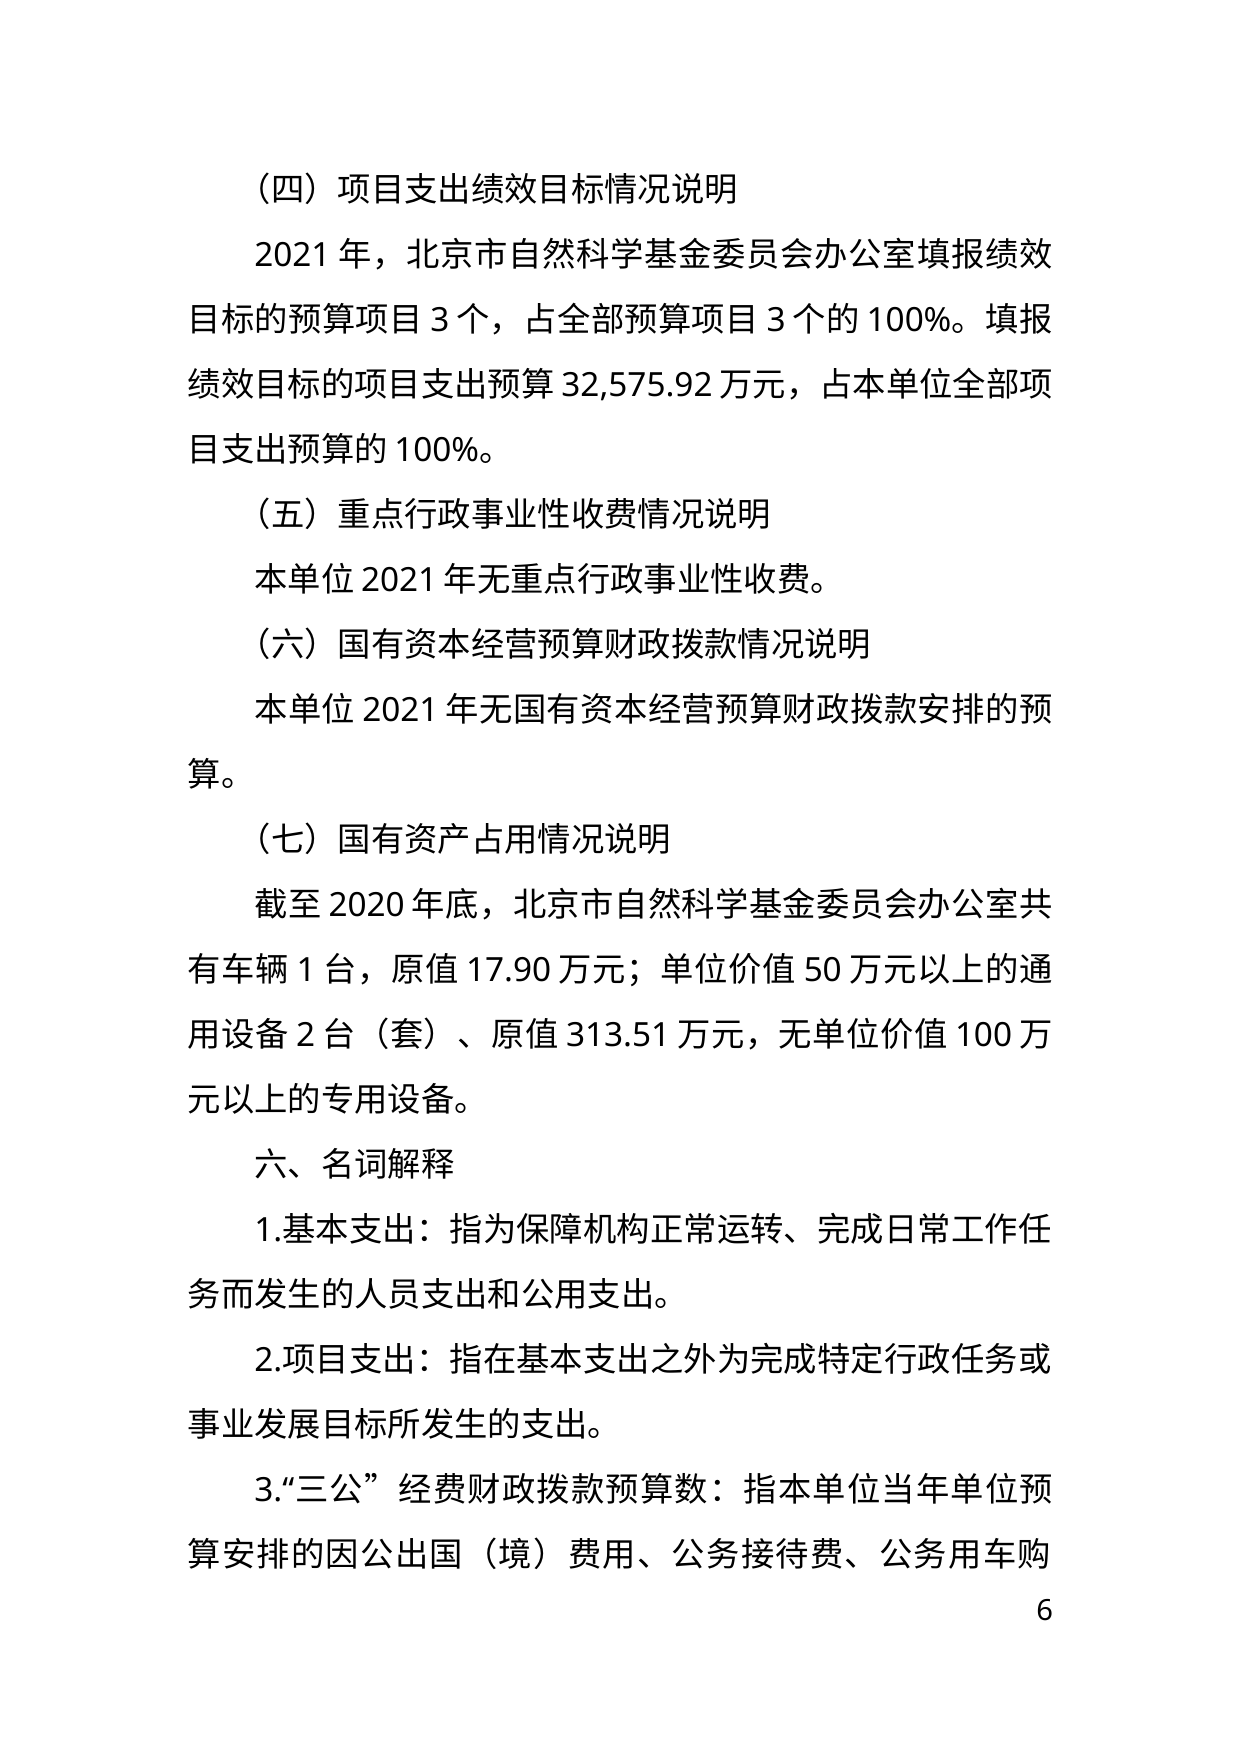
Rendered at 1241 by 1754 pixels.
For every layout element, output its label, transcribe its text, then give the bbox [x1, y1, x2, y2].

text （五）重点行政事业性收费情况说明 [187, 480, 1053, 545]
text （七）国有资产占用情况说明 [187, 805, 1053, 870]
text 1.基本支出：指为保障机构正常运转、完成日常工作任务而发生的人员支出和公用支出。 [187, 1195, 1053, 1325]
text 截至2020年底，北京市自然科学基金委员会办公室共有车辆1台，原值17.90万元；单位价值50万元以上的通用设备2台（套）、原值313.51万元，无单位价值100万元以上的专用设备。 [187, 870, 1053, 1130]
text 2.项目支出：指在基本支出之外为完成特定行政任务或事业发展目标所发生的支出。 [187, 1325, 1053, 1455]
text 本单位2021年无重点行政事业性收费。 [187, 545, 1053, 610]
text （四）项目支出绩效目标情况说明 [187, 155, 1053, 220]
text 六、名词解释 [187, 1130, 1053, 1195]
text 2021年，北京市自然科学基金委员会办公室填报绩效目标的预算项目3个，占全部预算项目3个的100%。填报绩效目标的项目支出预算32,575.92万元，占本单位全部项目支出预算的100%。 [187, 220, 1053, 480]
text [187, 1455, 1053, 1585]
text 本单位2021年无国有资本经营预算财政拨款安排的预算。 [187, 675, 1053, 805]
text （六）国有资本经营预算财政拨款情况说明 [187, 610, 1053, 675]
